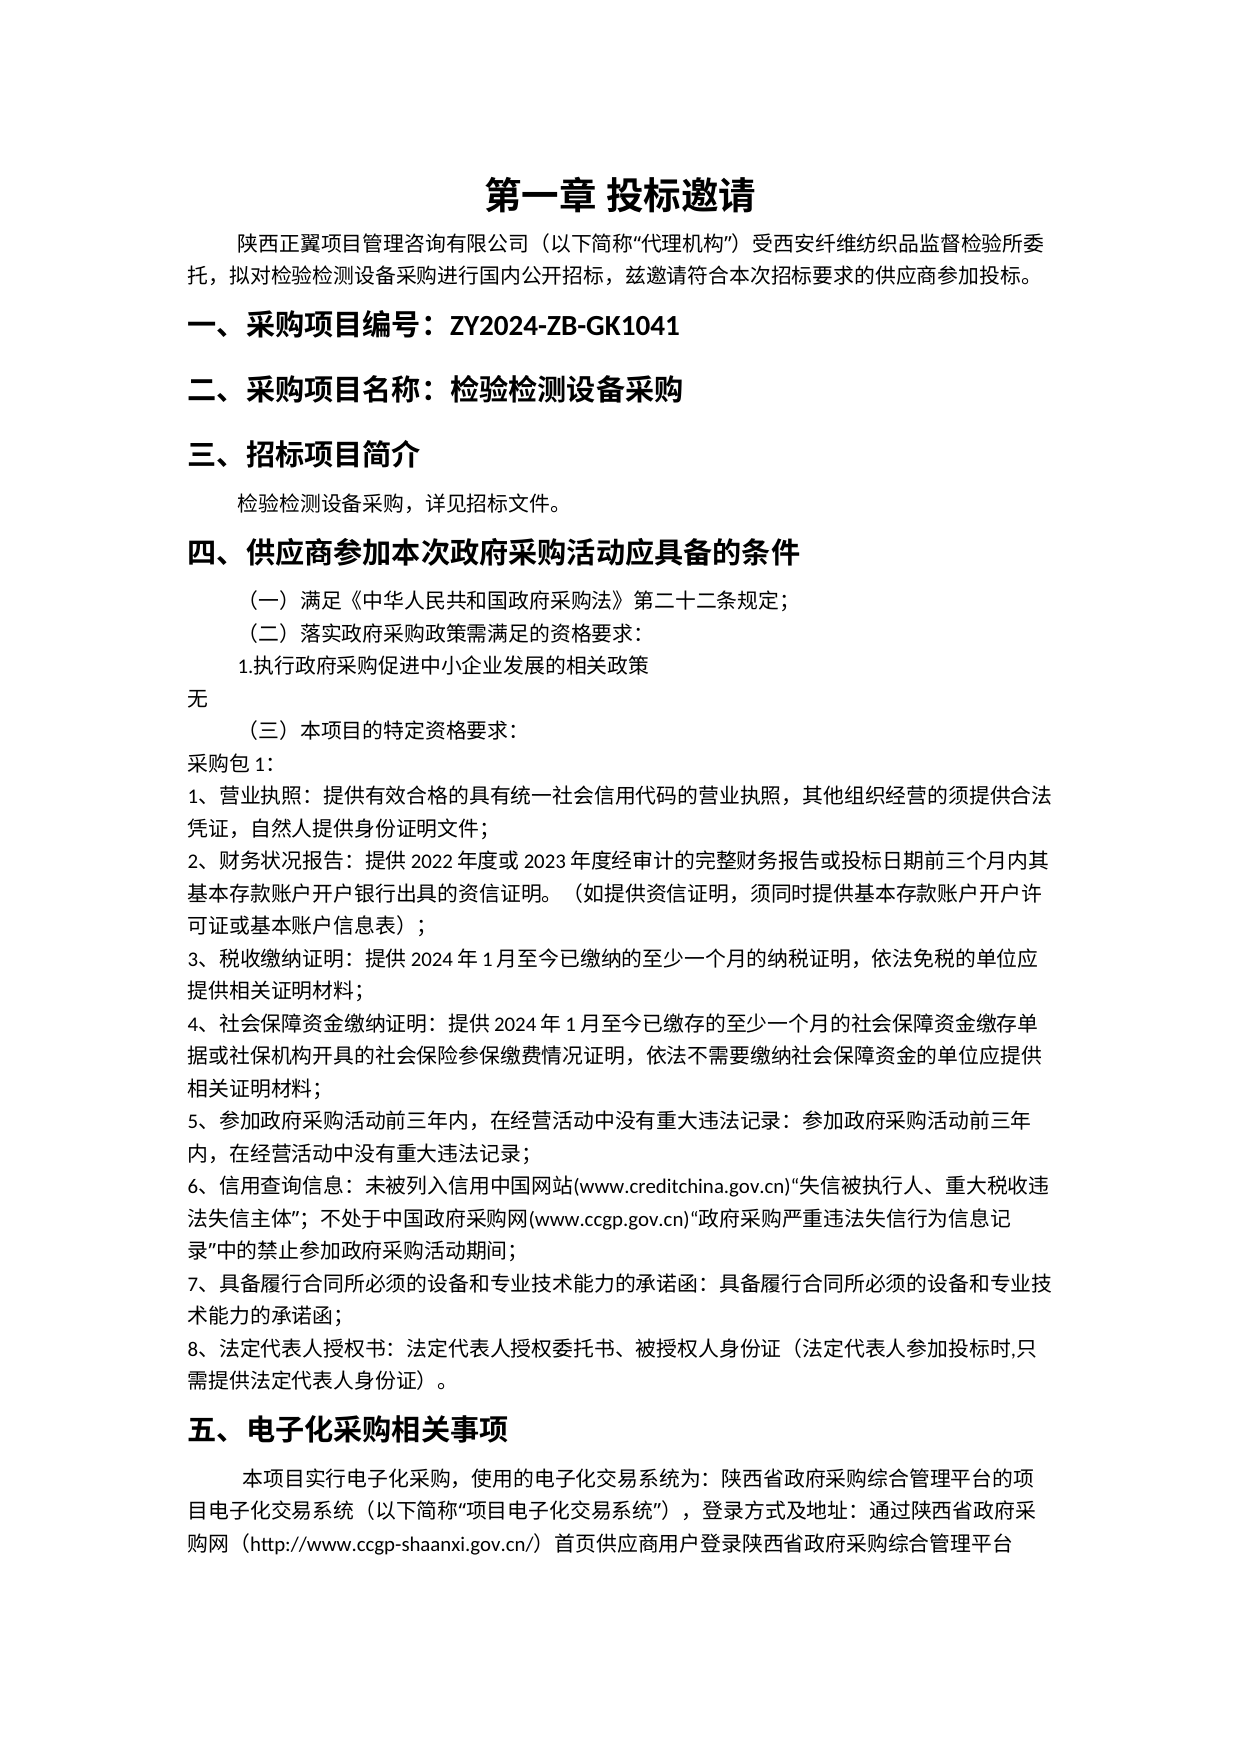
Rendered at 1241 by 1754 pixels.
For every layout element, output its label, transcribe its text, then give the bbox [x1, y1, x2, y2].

text 三、招标项目简介 [187, 422, 1053, 487]
text （三）本项目的特定资格要求： [187, 714, 1053, 747]
text 一、采购项目编号：ZY2024-ZB-GK1041 [187, 292, 1053, 357]
text 4、社会保障资金缴纳证明：提供2024年1月至今已缴存的至少一个月的社会保障资金缴存单据或社保机构开具的社会保险参保缴费情况证明，依法不需要缴纳社会保障资金的单位应提供相关证明材料； [187, 1007, 1053, 1104]
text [187, 1462, 1053, 1559]
text 二、采购项目名称：检验检测设备采购 [187, 357, 1053, 422]
text 无 [187, 682, 1053, 714]
text 四、供应商参加本次政府采购活动应具备的条件 [187, 519, 1053, 584]
text 6、信用查询信息：未被列入信用中国网站(www.creditchina.gov.cn)“失信被执行人、重大税收违法失信主体”；不处于中国政府采购网(www.ccgp.gov.cn)“政府采购严重违法失信行为信息记录”中的禁止参加政府采购活动期间； [187, 1169, 1053, 1267]
text 5、参加政府采购活动前三年内，在经营活动中没有重大违法记录：参加政府采购活动前三年内，在经营活动中没有重大违法记录； [187, 1104, 1053, 1169]
text 1.执行政府采购促进中小企业发展的相关政策 [187, 649, 1053, 682]
text 1、营业执照：提供有效合格的具有统一社会信用代码的营业执照，其他组织经营的须提供合法凭证，自然人提供身份证明文件； [187, 779, 1053, 844]
text 采购包1： [187, 747, 1053, 779]
text 陕西正翼项目管理咨询有限公司（以下简称“代理机构”）受西安纤维纺织品监督检验所委托，拟对检验检测设备采购进行国内公开招标，兹邀请符合本次招标要求的供应商参加投标。 [187, 227, 1053, 292]
text 7、具备履行合同所必须的设备和专业技术能力的承诺函：具备履行合同所必须的设备和专业技术能力的承诺函； [187, 1267, 1053, 1332]
text 五、电子化采购相关事项 [187, 1397, 1053, 1462]
text （一）满足《中华人民共和国政府采购法》第二十二条规定； [187, 584, 1053, 617]
text 第一章 投标邀请 [187, 162, 1053, 227]
text 2、财务状况报告：提供2022年度或2023年度经审计的完整财务报告或投标日期前三个月内其基本存款账户开户银行出具的资信证明。（如提供资信证明，须同时提供基本存款账户开户许可证或基本账户信息表）； [187, 844, 1053, 942]
text 3、税收缴纳证明：提供2024年1月至今已缴纳的至少一个月的纳税证明，依法免税的单位应提供相关证明材料； [187, 942, 1053, 1007]
text 检验检测设备采购，详见招标文件。 [187, 487, 1053, 519]
text （二）落实政府采购政策需满足的资格要求： [187, 617, 1053, 649]
text 8、法定代表人授权书：法定代表人授权委托书、被授权人身份证（法定代表人参加投标时,只需提供法定代表人身份证）。 [187, 1332, 1053, 1397]
